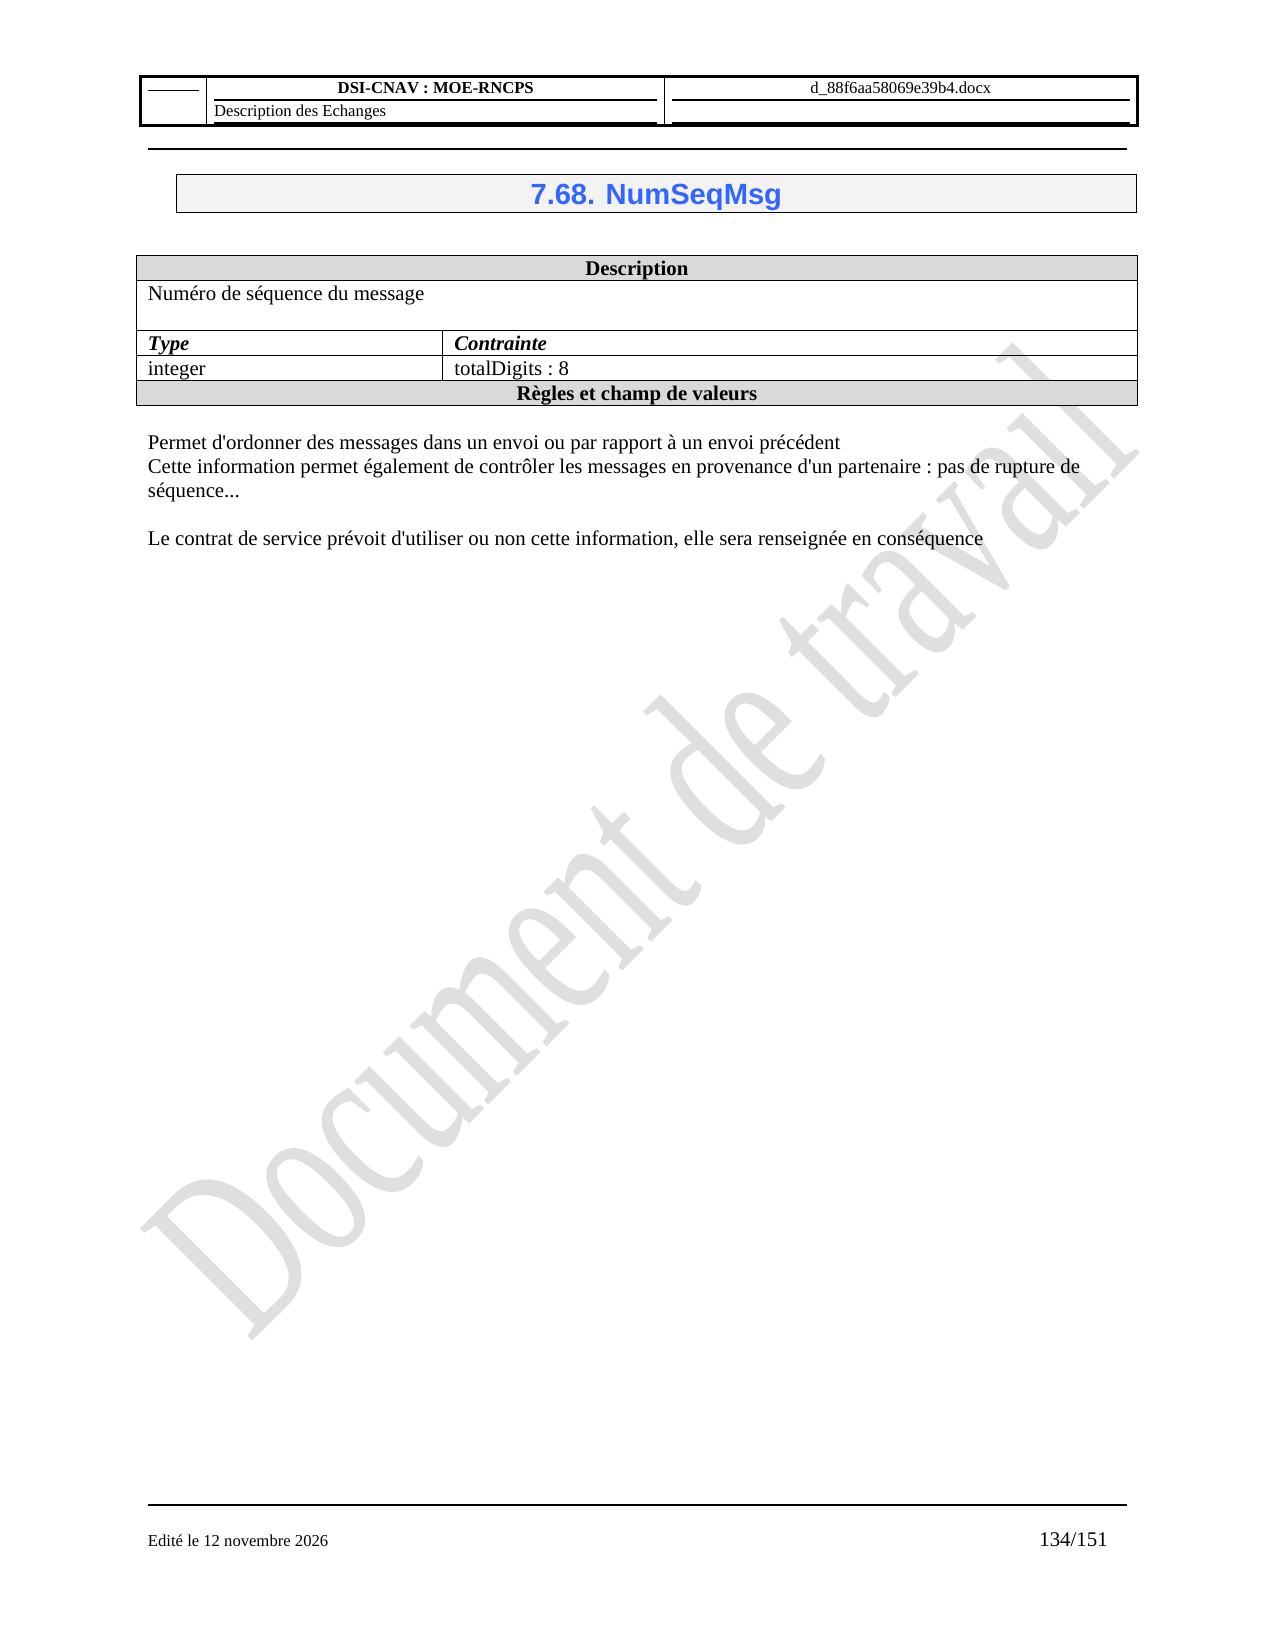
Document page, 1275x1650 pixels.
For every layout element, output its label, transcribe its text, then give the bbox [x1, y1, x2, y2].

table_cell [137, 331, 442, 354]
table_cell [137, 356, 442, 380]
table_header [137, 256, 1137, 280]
text Le contrat de service prévoit d'utiliser ou non cette information, elle sera renseignée en conséquence [148, 526, 1127, 550]
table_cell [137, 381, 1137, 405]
text Cette information permet également de contrôler les messages en provenance d'un partenaire : pas de rupture de séquence... [148, 454, 1127, 502]
subtitle NumSeqMsg [177, 175, 1136, 212]
text Permet d'ordonner des messages dans un envoi ou par rapport à un envoi précédent [148, 430, 1127, 454]
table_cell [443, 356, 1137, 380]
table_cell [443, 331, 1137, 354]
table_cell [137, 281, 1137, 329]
